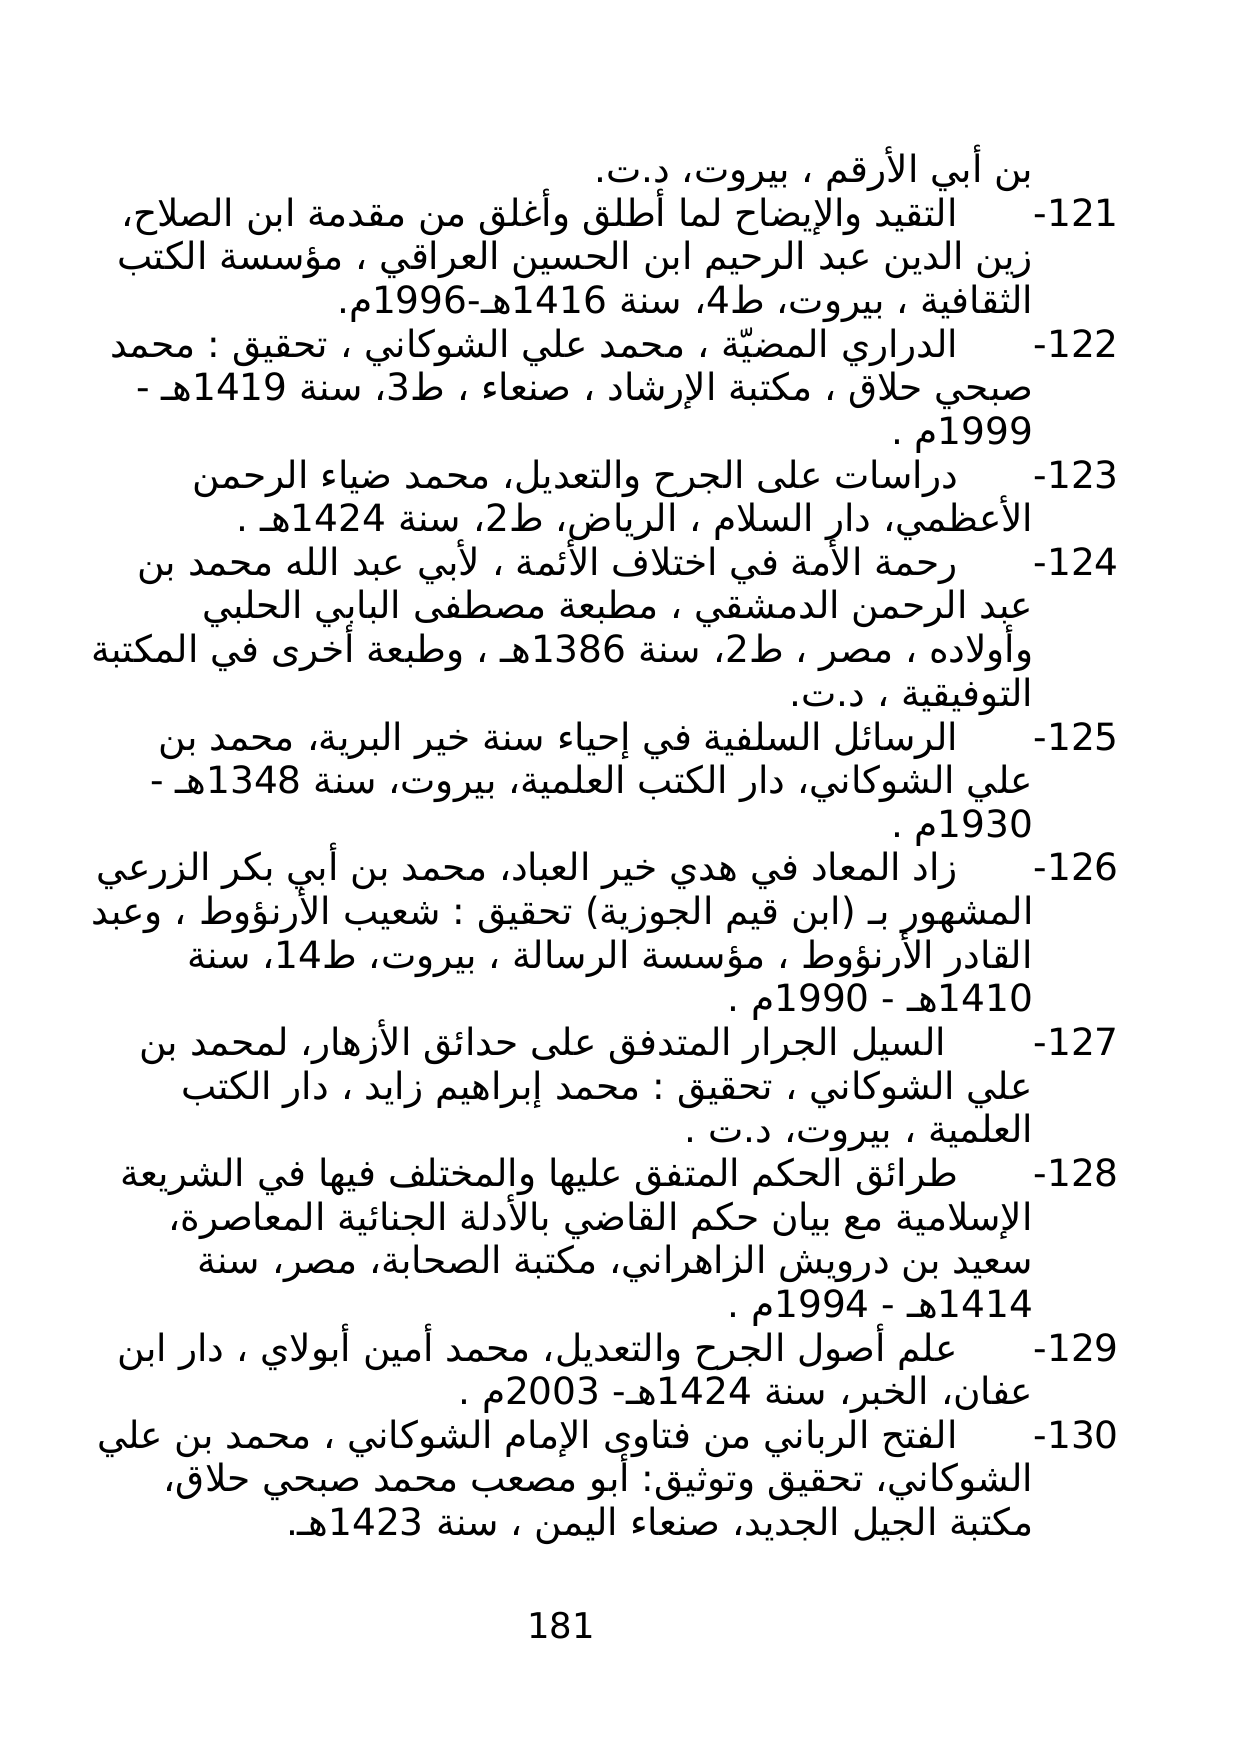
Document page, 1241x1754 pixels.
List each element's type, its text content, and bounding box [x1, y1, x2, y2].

list دراسات على الجرح والتعديل، محمد ضياء الرحمن الأعظمي، دار السلام ، الرياض، ط2، سنة 1424هـ . [89, 453, 1033, 541]
list الرسائل السلفية في إحياء سنة خير البرية، محمد بن علي الشوكاني، دار الكتب العلمية، بيروت، سنة 1348هـ - 1930م . [89, 715, 1033, 846]
list رحمة الأمة في اختلاف الأئمة ، لأبي عبد الله محمد بن عبد الرحمن الدمشقي ، مطبعة مصطفى البابي الحلبي وأولاده ، مصر ، ط2، سنة 1386هـ ، وطبعة أخرى في المكتبة التوفيقية ، د.ت. [89, 541, 1033, 715]
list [89, 148, 1033, 191]
list علم أصول الجرح والتعديل، محمد أمين أبولاي ، دار ابن عفان، الخبر، سنة 1424هـ- 2003م . [89, 1326, 1033, 1413]
list السيل الجرار المتدفق على حدائق الأزهار، لمحمد بن علي الشوكاني ، تحقيق : محمد إبراهيم زايد ، دار الكتب العلمية ، بيروت، د.ت . [89, 1021, 1033, 1152]
list التقيد والإيضاح لما أطلق وأغلق من مقدمة ابن الصلاح، زين الدين عبد الرحيم ابن الحسين العراقي ، مؤسسة الكتب الثقافية ، بيروت، ط4، سنة 1416هـ-1996م. [89, 191, 1033, 322]
list الدراري المضيّة ، محمد علي الشوكاني ، تحقيق : محمد صبحي حلاق ، مكتبة الإرشاد ، صنعاء ، ط3، سنة 1419هـ - 1999م . [89, 322, 1033, 453]
list الفتح الرباني من فتاوى الإمام الشوكاني ، محمد بن علي الشوكاني، تحقيق وتوثيق: أبو مصعب محمد صبحي حلاق، مكتبة الجيل الجديد، صنعاء اليمن ، سنة 1423هـ. [89, 1413, 1033, 1544]
list طرائق الحكم المتفق عليها والمختلف فيها في الشريعة الإسلامية مع بيان حكم القاضي بالأدلة الجنائية المعاصرة، سعيد بن درويش الزاهراني، مكتبة الصحابة، مصر، سنة 1414هـ - 1994م . [89, 1152, 1033, 1326]
list زاد المعاد في هدي خير العباد، محمد بن أبي بكر الزرعي المشهور بـ (ابن قيم الجوزية) تحقيق : شعيب الأرنؤوط ، وعبد القادر الأرنؤوط ، مؤسسة الرسالة ، بيروت، ط14، سنة 1410هـ - 1990م . [89, 846, 1033, 1021]
